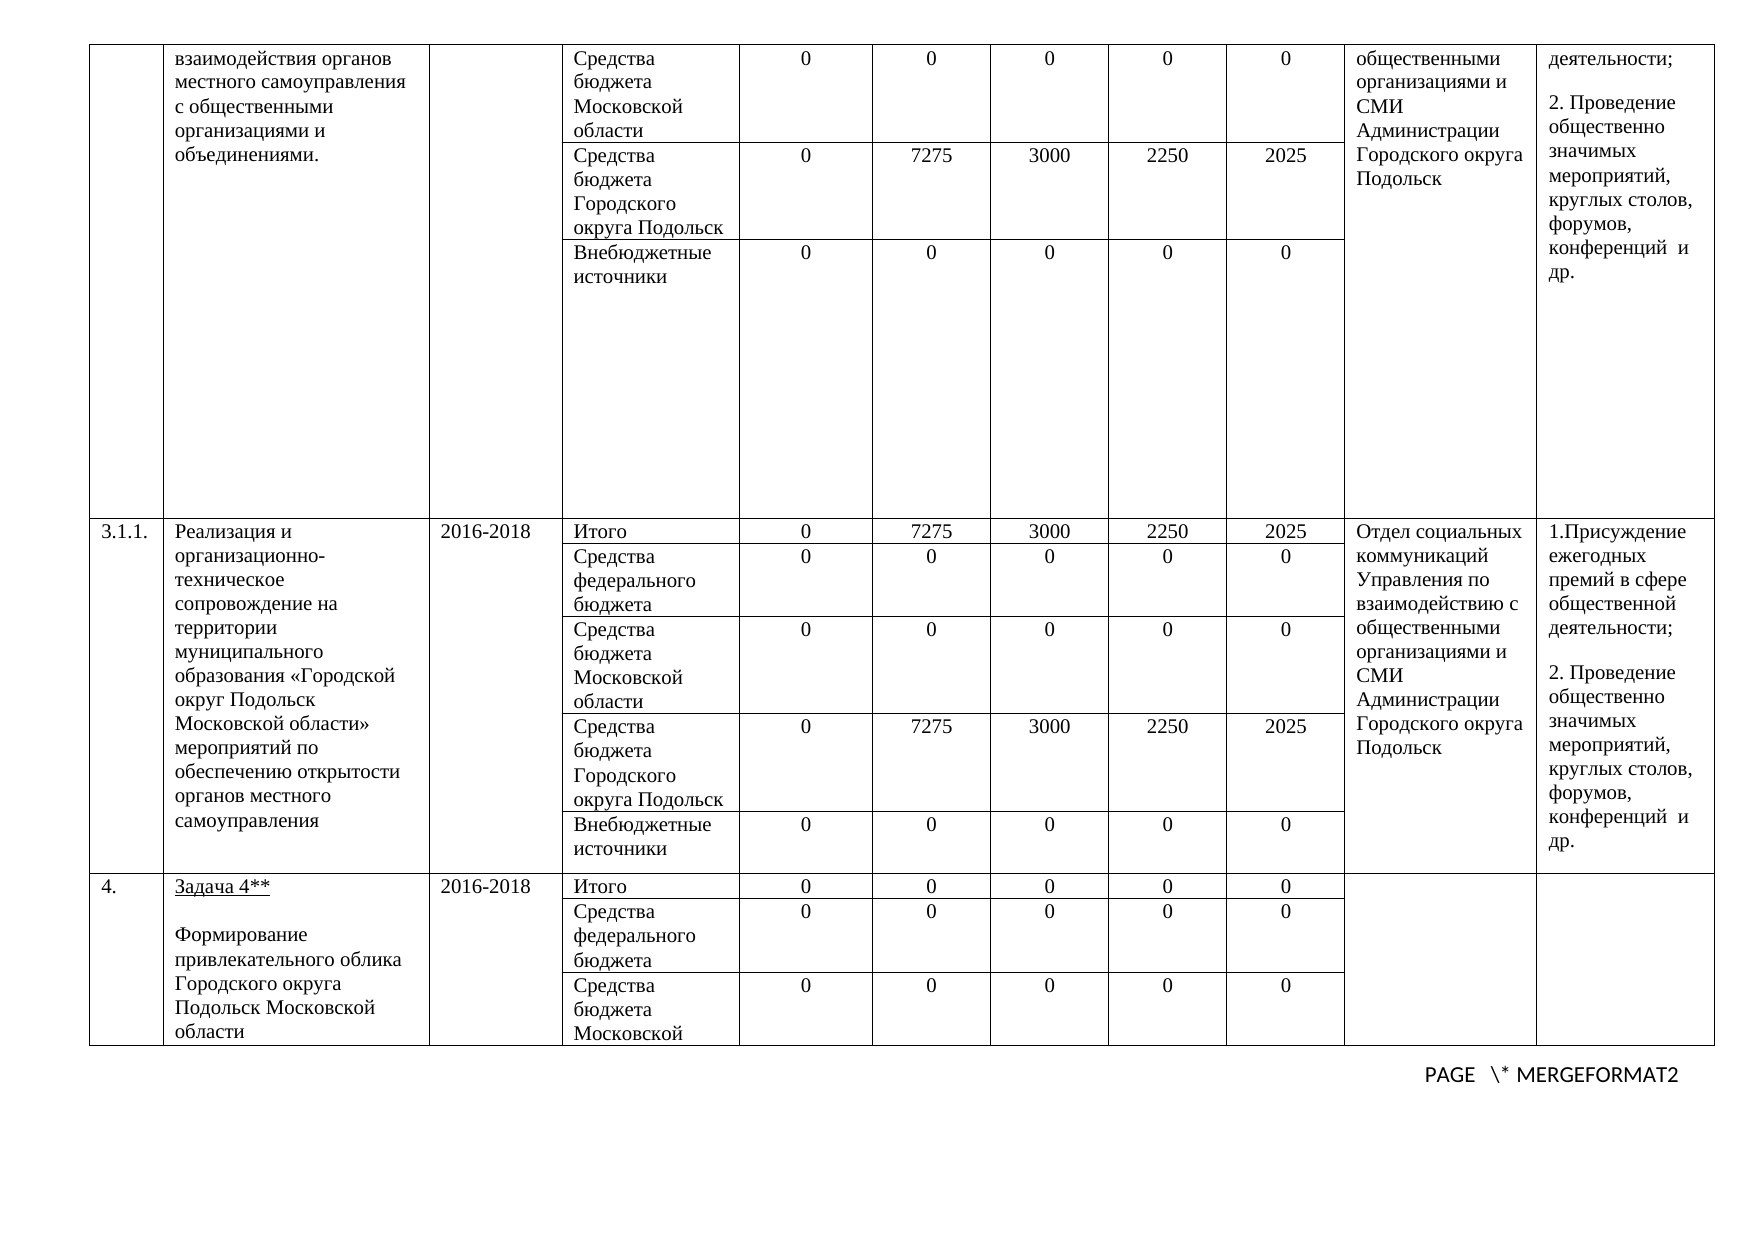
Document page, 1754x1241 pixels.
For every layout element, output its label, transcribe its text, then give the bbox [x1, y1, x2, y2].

table_cell 3000 [991, 143, 1108, 239]
table_cell 3.1.1. [90, 519, 163, 873]
table_cell 0 [740, 714, 872, 811]
table_cell 0 [1109, 544, 1226, 616]
table_cell 2025 [1227, 519, 1344, 543]
table_cell 0 [1227, 45, 1344, 142]
table_cell 0 [740, 240, 872, 518]
table_cell Отдел социальных коммуникаций Управления по взаимодействию с общественными организациями и СМИ Администрации Городского округа Подольск [1345, 519, 1536, 873]
table_cell 0 [1227, 544, 1344, 616]
table_cell 0 [740, 544, 872, 616]
table_cell 2250 [1109, 519, 1226, 543]
table_cell 0 [740, 812, 872, 873]
table_cell 0 [873, 240, 990, 518]
table_cell Внебюджетные источники [563, 812, 739, 873]
table_cell 2025 [1227, 143, 1344, 239]
table_cell 0 [873, 973, 990, 1045]
table_cell 0 [740, 617, 872, 713]
table_cell Средства бюджета Городского округа Подольск [563, 143, 739, 239]
table_cell 0 [1109, 812, 1226, 873]
table_cell 0 [873, 617, 990, 713]
table_cell 0 [991, 45, 1108, 142]
table_cell Задача 4** Формирование привлекательного облика Городского округа Подольск Московской области [164, 874, 429, 1045]
table_cell 0 [1227, 874, 1344, 898]
table_cell 0 [1227, 812, 1344, 873]
table_cell Средства федерального бюджета [563, 544, 739, 616]
table_cell 0 [991, 544, 1108, 616]
table_cell 0 [873, 874, 990, 898]
table_cell 0 [873, 812, 990, 873]
table_cell 0 [1109, 899, 1226, 972]
table_cell [1537, 874, 1714, 1045]
table_cell 0 [1109, 874, 1226, 898]
table_cell 2016-2018 [430, 519, 562, 873]
table_cell Средства бюджета Московской области [563, 45, 739, 142]
table_cell 2250 [1109, 714, 1226, 811]
table_cell 0 [991, 973, 1108, 1045]
table_cell Итого [563, 519, 739, 543]
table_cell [563, 973, 739, 1045]
table_cell Средства бюджета Городского округа Подольск [563, 714, 739, 811]
table_cell 0 [873, 899, 990, 972]
table_cell Средства федерального бюджета [563, 899, 739, 972]
table_cell 0 [991, 899, 1108, 972]
table_cell 7275 [873, 519, 990, 543]
table_cell 4. [90, 874, 163, 1045]
table_cell 3000 [991, 519, 1108, 543]
table_cell 0 [740, 519, 872, 543]
table_cell 0 [873, 544, 990, 616]
table_cell Средства бюджета Московской области [563, 617, 739, 713]
table_cell 0 [740, 973, 872, 1045]
table_cell 0 [1227, 617, 1344, 713]
table_cell 0 [1109, 617, 1226, 713]
table_cell 0 [1227, 240, 1344, 518]
table_cell 0 [991, 240, 1108, 518]
table_cell 1.Присуждение ежегодных премий в сфере общественной деятельности; 2. Проведение общественно значимых мероприятий, круглых столов, форумов, конференций и др. [1537, 519, 1714, 873]
table_cell 2025 [1227, 714, 1344, 811]
table_cell 0 [991, 812, 1108, 873]
table_cell 7275 [873, 714, 990, 811]
table_cell 0 [740, 899, 872, 972]
table_cell 0 [1109, 45, 1226, 142]
table_cell 0 [1227, 899, 1344, 972]
table_cell 0 [740, 45, 872, 142]
table_cell 0 [740, 874, 872, 898]
table_cell Итого [563, 874, 739, 898]
table_cell 3000 [991, 714, 1108, 811]
table_cell 0 [1109, 240, 1226, 518]
table_cell 0 [740, 143, 872, 239]
table_cell 0 [873, 45, 990, 142]
table_cell 0 [1227, 973, 1344, 1045]
table_cell 2016-2018 [430, 874, 562, 1045]
table_cell 0 [1109, 973, 1226, 1045]
table_cell 0 [991, 874, 1108, 898]
table_cell [1345, 874, 1536, 1045]
table_cell 0 [991, 617, 1108, 713]
table_cell 2250 [1109, 143, 1226, 239]
table_cell Внебюджетные источники [563, 240, 739, 518]
table_cell 7275 [873, 143, 990, 239]
table_cell Реализация и организационно-техническое сопровождение на территории муниципального образования «Городской округ Подольск Московской области» мероприятий по обеспечению открытости органов местного самоуправления [164, 519, 429, 873]
